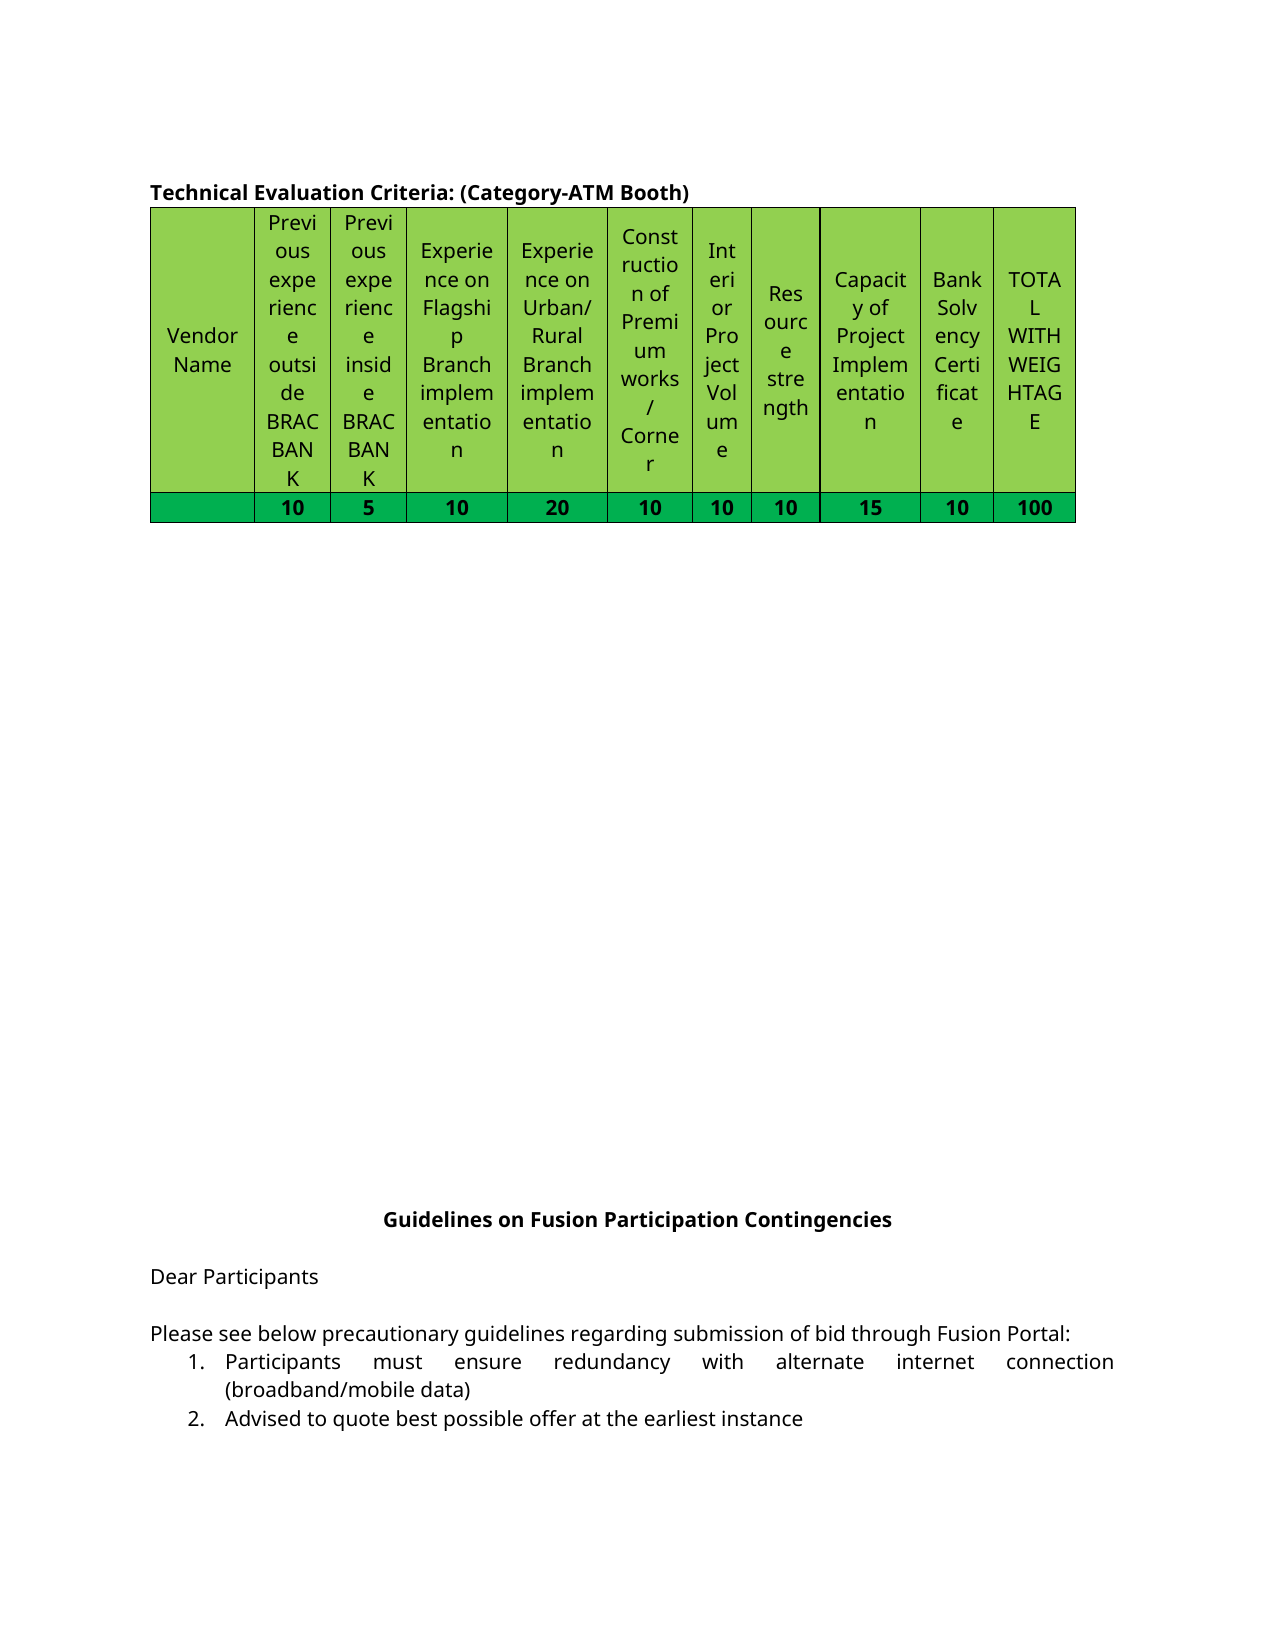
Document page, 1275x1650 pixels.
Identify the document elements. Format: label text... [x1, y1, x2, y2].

table_header Experience on Urban/Rural Branch implementation [508, 208, 607, 492]
table_header Previous experience inside BRAC BANK [331, 208, 406, 492]
table_header Bank Solvency Certificate [921, 208, 993, 492]
table_cell 5 [331, 493, 406, 522]
table_cell 15 [821, 493, 920, 522]
table_header Previous experience outside BRAC BANK [255, 208, 330, 492]
table_header Capacity of Project Implementation [821, 208, 920, 492]
text Dear Participants [150, 1262, 1125, 1290]
list Advised to quote best possible offer at the earliest instance [187, 1404, 1116, 1432]
table_cell 10 [407, 493, 507, 522]
table_cell 10 [608, 493, 692, 522]
table_header TOTAL WITH WEIGHTAGE [994, 208, 1075, 492]
table_cell 100 [994, 493, 1075, 522]
table_cell 10 [921, 493, 993, 522]
table_header Resource strength [752, 208, 819, 492]
table_header Vendor Name [151, 208, 254, 492]
table_cell 10 [752, 493, 819, 522]
table_cell 20 [508, 493, 607, 522]
table_cell 10 [255, 493, 330, 522]
table_cell 10 [693, 493, 751, 522]
table_cell [151, 493, 254, 522]
table_header Construction of Premium works/ Corner [608, 208, 692, 492]
list Participants must ensure redundancy with alternate internet connection (broadband/mobile data) [187, 1347, 1116, 1404]
text Guidelines on Fusion Participation Contingencies [150, 1205, 1125, 1233]
table_header Experience on Flagship Branch implementation [407, 208, 507, 492]
text Technical Evaluation Criteria: (Category-ATM Booth) [150, 178, 1125, 207]
table_header Interior Project Volume [693, 208, 751, 492]
text Please see below precautionary guidelines regarding submission of bid through Fusion Portal: [150, 1319, 1125, 1347]
